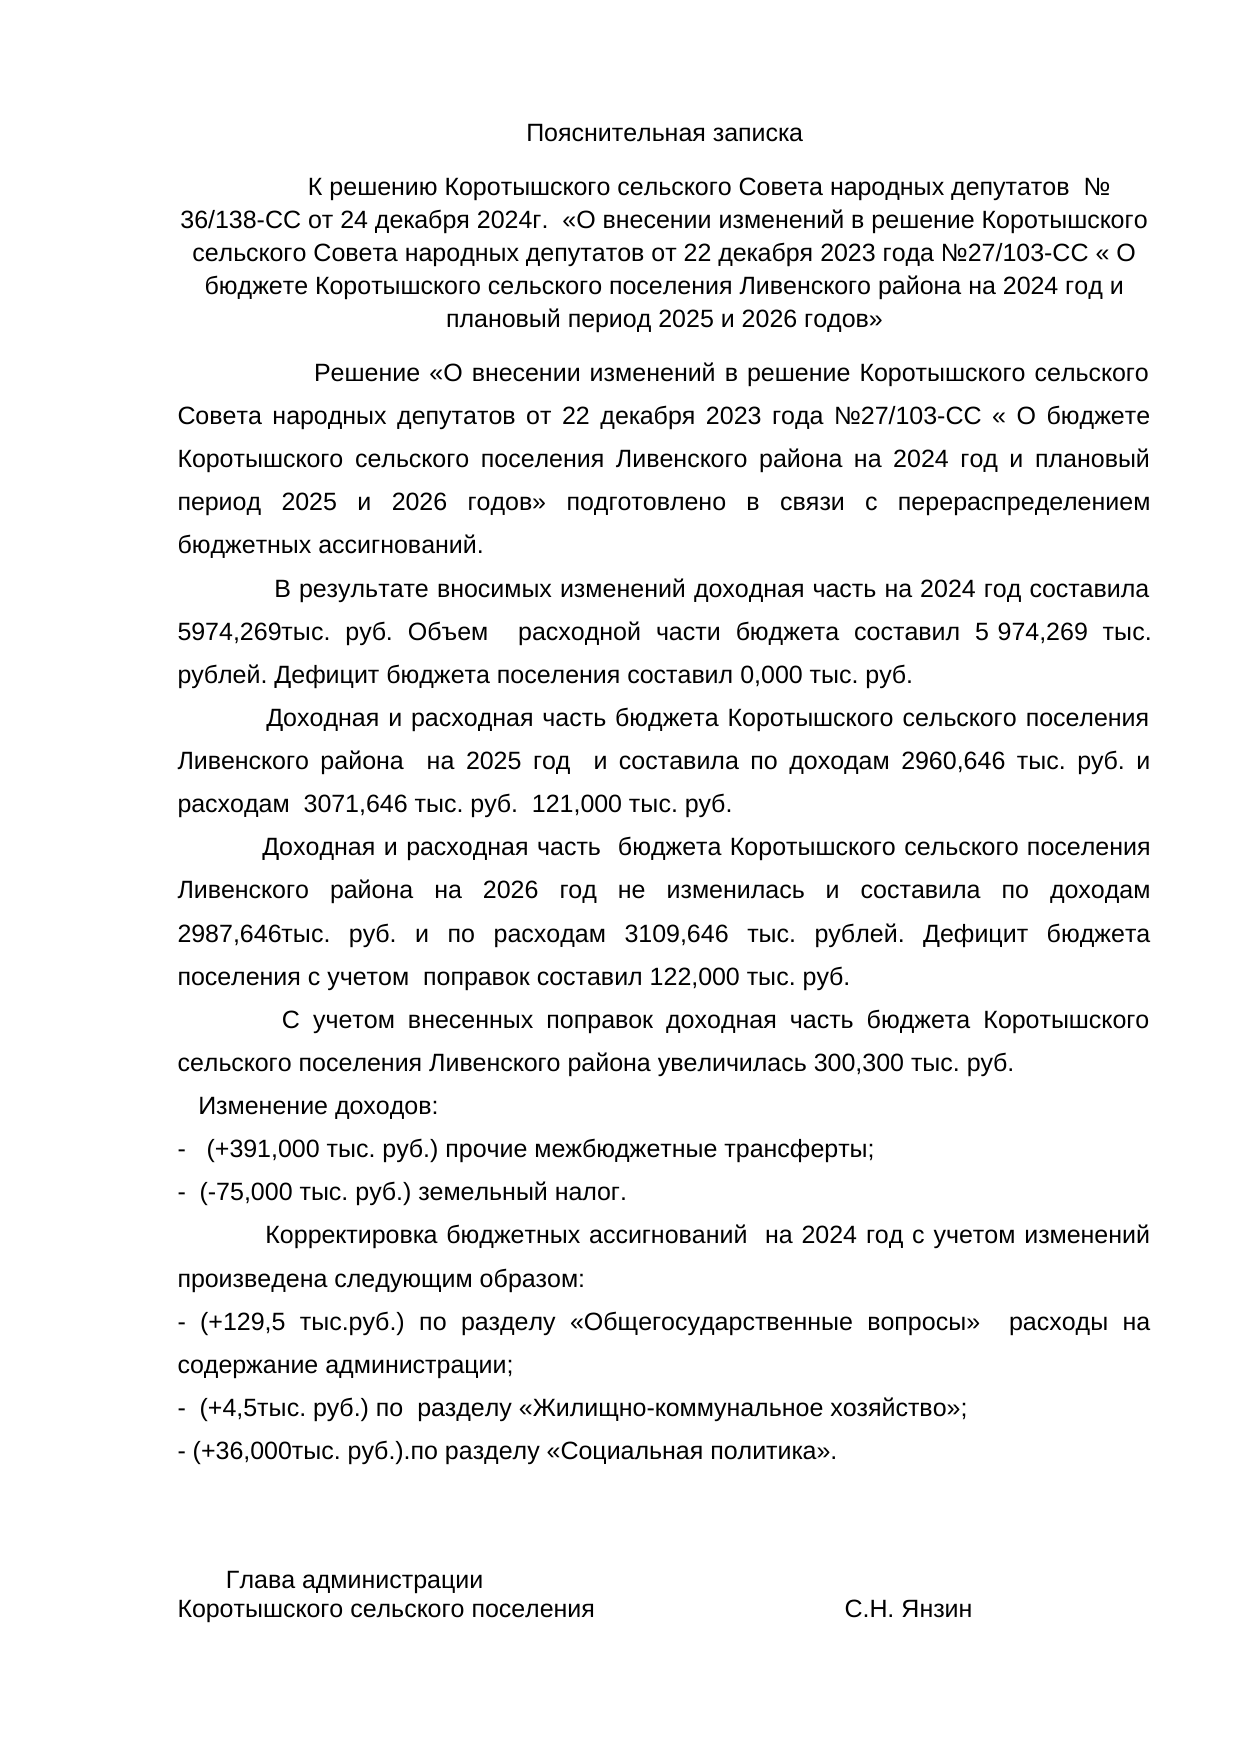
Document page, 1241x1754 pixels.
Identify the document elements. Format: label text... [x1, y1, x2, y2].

text - (-75,000 тыс. руб.) земельный налог. [177, 1177, 1152, 1206]
text Коротышского сельского поселения С.Н. Янзин [177, 1594, 1152, 1623]
text Глава администрации [177, 1565, 1152, 1594]
text Изменение доходов: [177, 1091, 1152, 1120]
text Пояснительная записка [177, 118, 1152, 147]
text Доходная и расходная часть бюджета Коротышского сельского поселения Ливенского района на 2026 год не изменилась и составила по доходам 2987,646тыс. руб. и по расходам 3109,646 тыс. рублей. Дефицит бюджета поселения с учетом поправок составил 122,000 тыс. руб. [177, 832, 1152, 990]
text - (+391,000 тыс. руб.) прочие межбюджетные трансферты; [177, 1134, 1152, 1163]
text С учетом внесенных поправок доходная часть бюджета Коротышского сельского поселения Ливенского района увеличилась 300,300 тыс. руб. [177, 1005, 1152, 1077]
text К решению Коротышского сельского Совета народных депутатов № 36/138-СС от 24 декабря 2024г. «О внесении изменений в решение Коротышского сельского Совета народных депутатов от 22 декабря 2023 года №27/103-СС « О бюджете Коротышского сельского поселения Ливенского района на 2024 год и плановый период 2025 и 2026 годов» [177, 172, 1152, 333]
text - (+129,5 тыс.руб.) по разделу «Общегосударственные вопросы» расходы на содержание администрации; [177, 1307, 1152, 1378]
text - (+4,5тыс. руб.) по разделу «Жилищно-коммунальное хозяйство»; [177, 1393, 1152, 1422]
text Решение «О внесении изменений в решение Коротышского сельского Совета народных депутатов от 22 декабря 2023 года №27/103-СС « О бюджете Коротышского сельского поселения Ливенского района на 2024 год и плановый период 2025 и 2026 годов» подготовлено в связи с перераспределением бюджетных ассигнований. [177, 358, 1152, 559]
text Доходная и расходная часть бюджета Коротышского сельского поселения Ливенского района на 2025 год и составила по доходам 2960,646 тыс. руб. и расходам 3071,646 тыс. руб. 121,000 тыс. руб. [177, 703, 1152, 818]
text - (+36,000тыс. руб.).по разделу «Социальная политика». [177, 1436, 1152, 1465]
text В результате вносимых изменений доходная часть на 2024 год составила 5974,269тыс. руб. Объем расходной части бюджета составил 5 974,269 тыс. рублей. Дефицит бюджета поселения составил 0,000 тыс. руб. [177, 573, 1152, 688]
text Корректировка бюджетных ассигнований на 2024 год с учетом изменений произведена следующим образом: [177, 1220, 1152, 1292]
